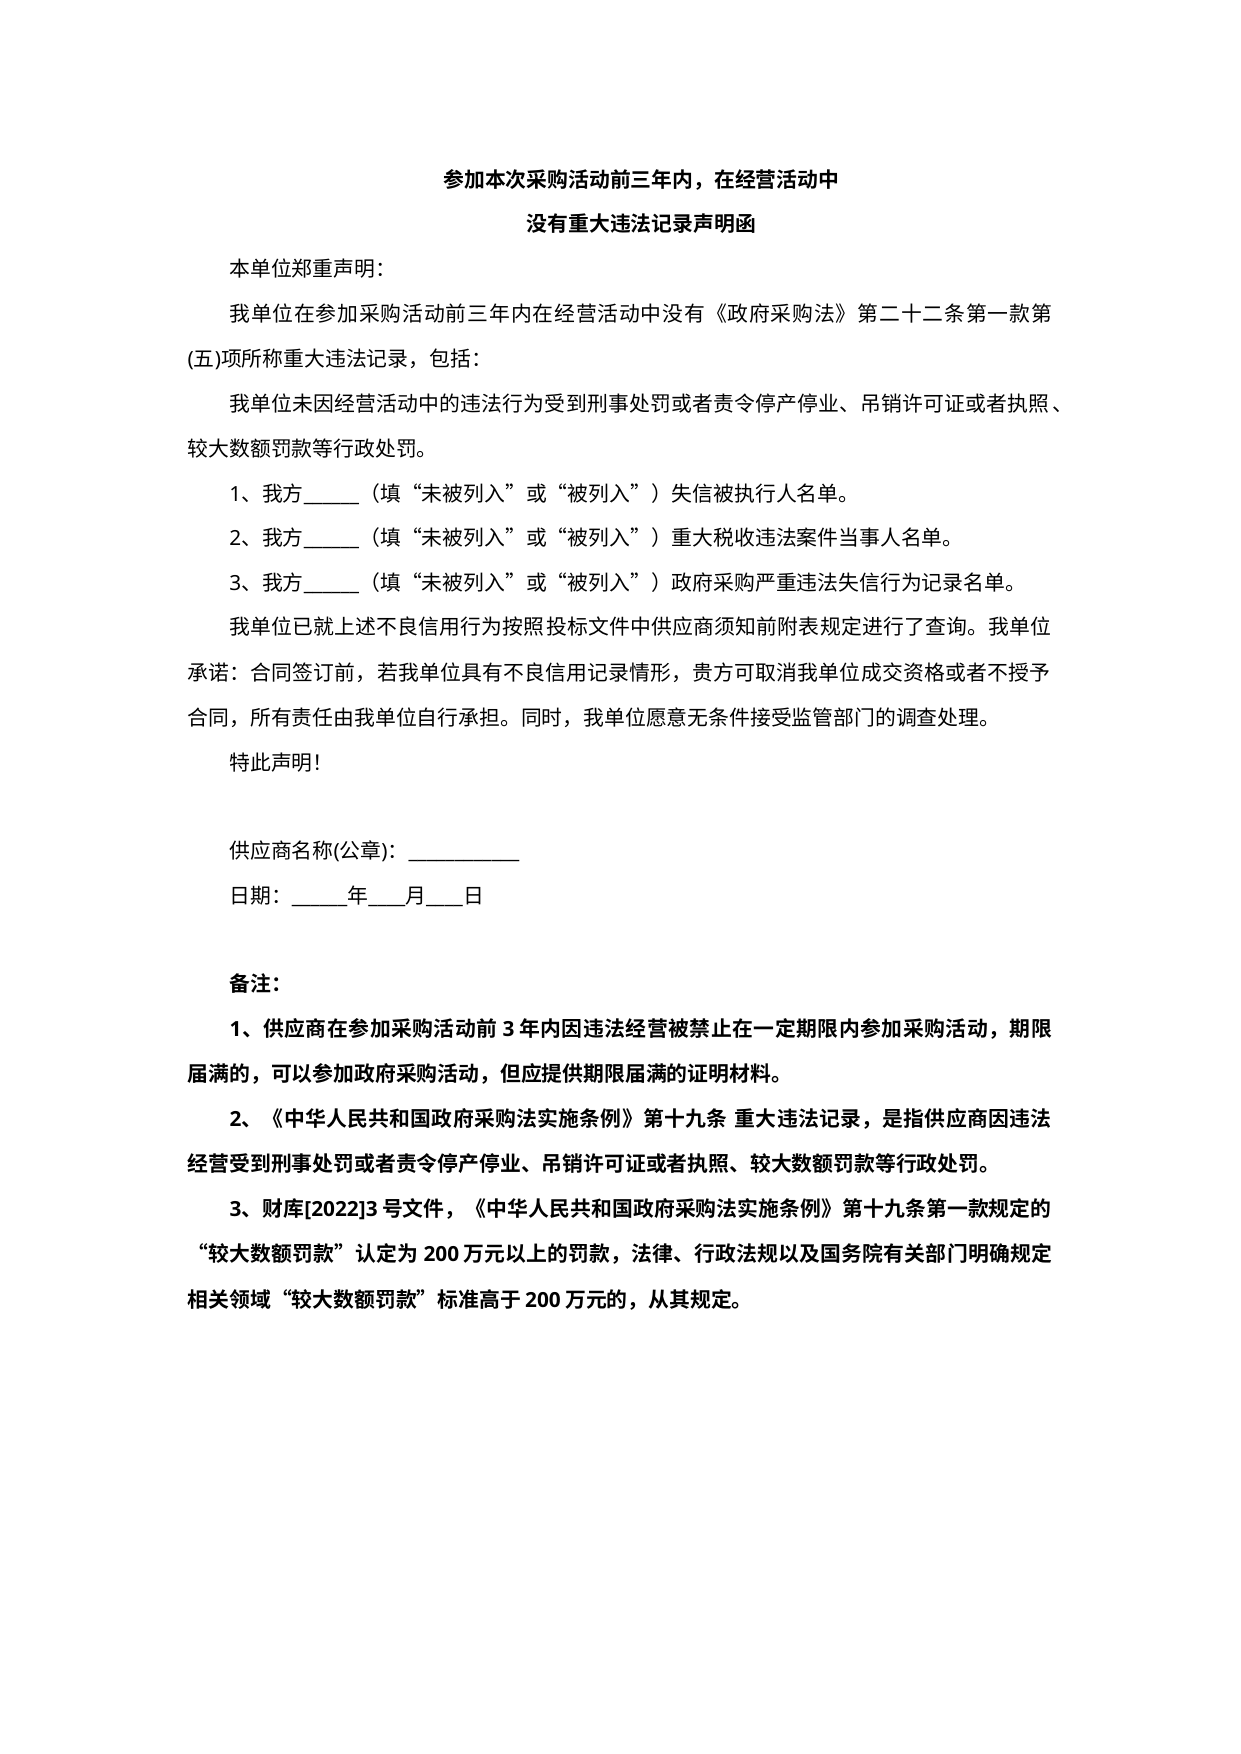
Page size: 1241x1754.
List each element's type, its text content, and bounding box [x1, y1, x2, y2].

text 备注： [187, 966, 1053, 999]
text 2、《中华人民共和国政府采购法实施条例》第十九条 重大违法记录，是指供应商因违法经营受到刑事处罚或者责令停产停业、吊销许可证或者执照、较大数额罚款等行政处罚。 [187, 1101, 1053, 1179]
text 日期：______年____月____日 [187, 878, 1053, 910]
text 供应商名称(公章)：____________ [187, 833, 1053, 866]
text 我单位未因经营活动中的违法行为受到刑事处罚或者责令停产停业、吊销许可证或者执照、较大数额罚款等行政处罚。 [187, 386, 1053, 464]
text 1、我方______（填“未被列入”或“被列入”）失信被执行人名单。 [187, 476, 1053, 508]
text 我单位已就上述不良信用行为按照投标文件中供应商须知前附表规定进行了查询。我单位承诺：合同签订前，若我单位具有不良信用记录情形，贵方可取消我单位成交资格或者不授予合同，所有责任由我单位自行承担。同时，我单位愿意无条件接受监管部门的调查处理。 [187, 609, 1053, 733]
text 3、我方______（填“未被列入”或“被列入”）政府采购严重违法失信行为记录名单。 [187, 565, 1053, 597]
text 没有重大违法记录声明函 [187, 207, 1053, 239]
text 1、供应商在参加采购活动前3年内因违法经营被禁止在一定期限内参加采购活动，期限届满的，可以参加政府采购活动，但应提供期限届满的证明材料。 [187, 1011, 1053, 1089]
text 参加本次采购活动前三年内，在经营活动中 [187, 162, 1053, 194]
text 2、我方______（填“未被列入”或“被列入”）重大税收违法案件当事人名单。 [187, 520, 1053, 553]
text 特此声明！ [187, 745, 1053, 777]
text 我单位在参加采购活动前三年内在经营活动中没有《政府采购法》第二十二条第一款第(五)项所称重大违法记录，包括： [187, 296, 1053, 374]
text 3、财库[2022]3号文件，《中华人民共和国政府采购法实施条例》第十九条第一款规定的“较大数额罚款”认定为200万元以上的罚款，法律、行政法规以及国务院有关部门明确规定相关领域“较大数额罚款”标准高于200万元的，从其规定。 [187, 1191, 1053, 1314]
text 本单位郑重声明： [187, 251, 1053, 284]
